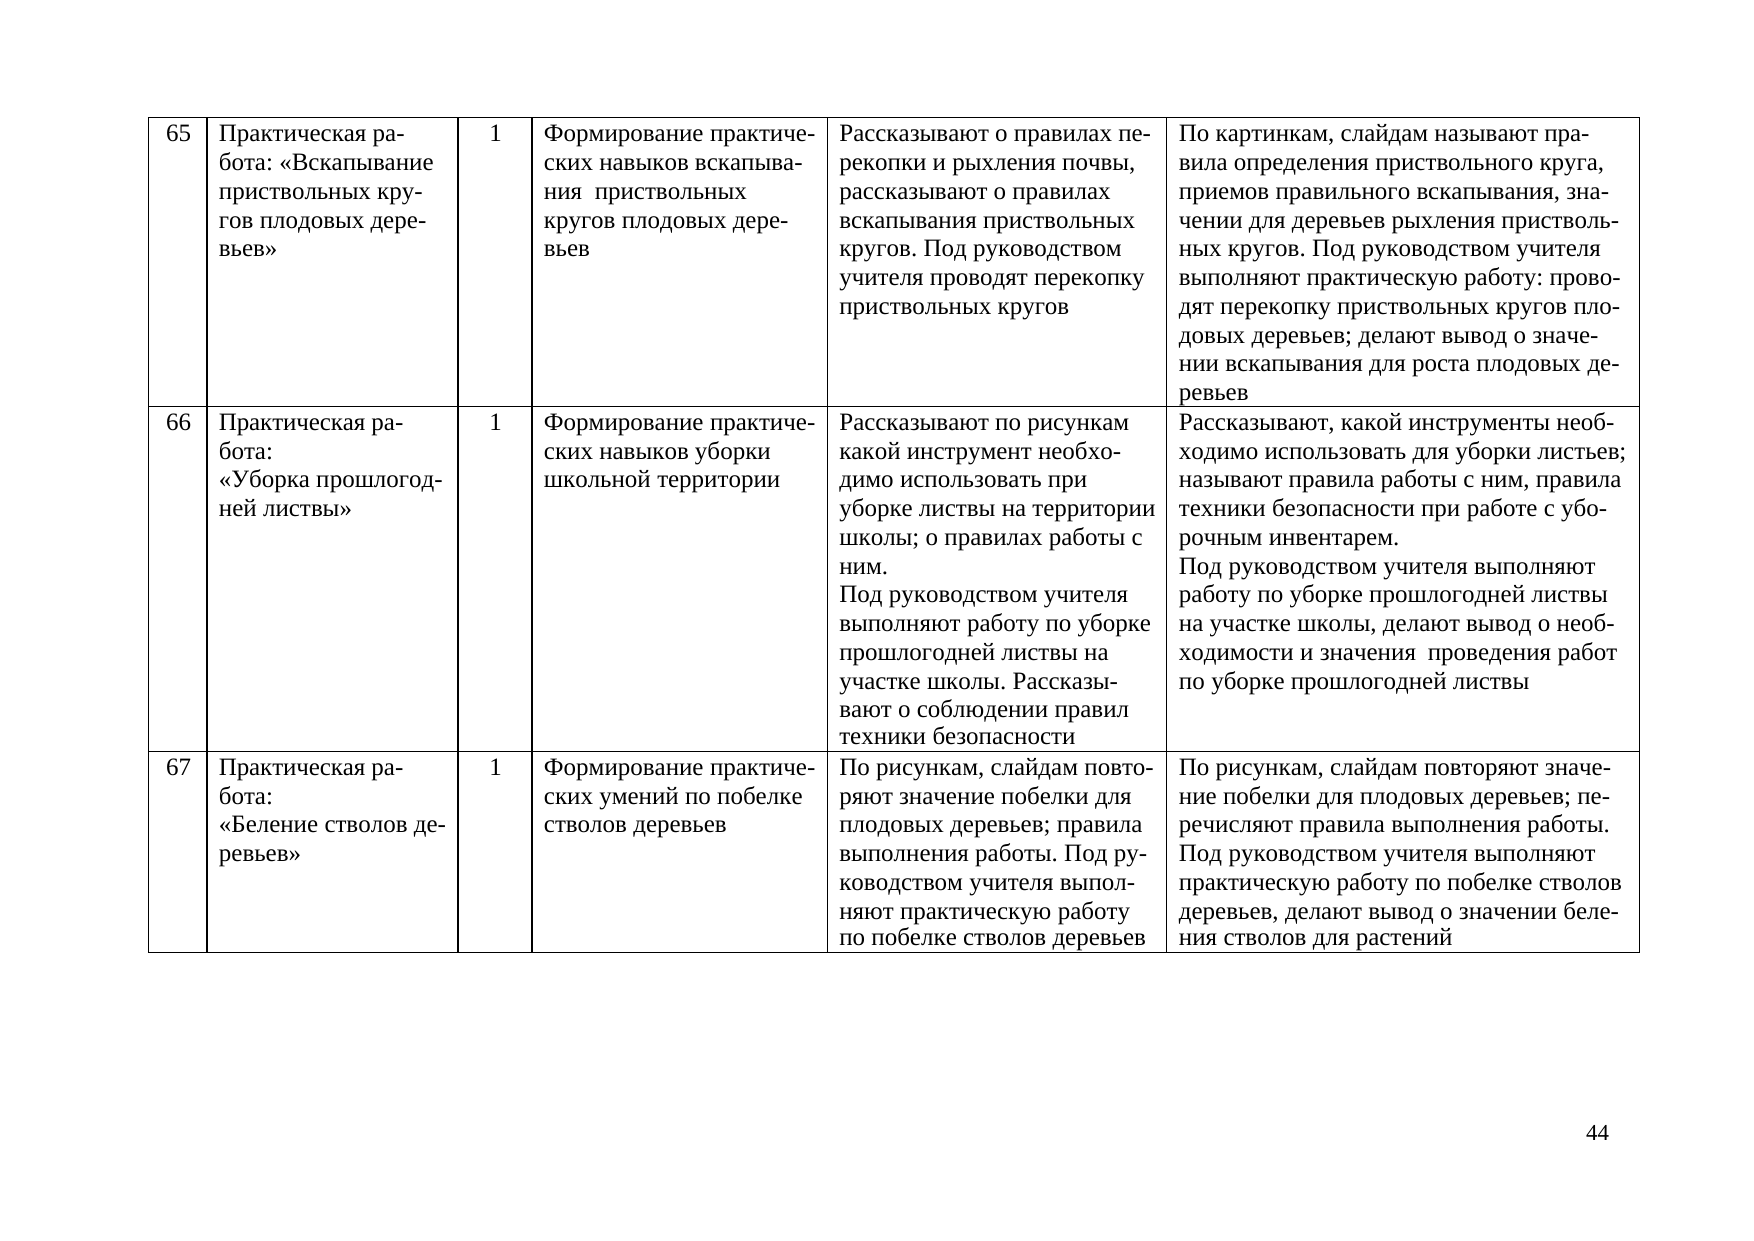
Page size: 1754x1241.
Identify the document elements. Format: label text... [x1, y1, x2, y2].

table_cell Формирование практиче- ских навыков уборки школьной территории [533, 407, 827, 751]
table_cell По рисункам, слайдам повторяют значе- ние побелки для плодовых деревьев; пе- речисляют правила выполнения работы. Под руководством учителя выполняют практическую работу по побелке стволов деревьев, делают вывод о значении беле- ния стволов для растений [1167, 752, 1639, 952]
table_cell Рассказывают, какой инструменты необ- ходимо использовать для уборки листьев; называют правила работы с ним, правила техники безопасности при работе с убо- рочным инвентарем. Под руководством учителя выполняют работу по уборке прошлогодней листвы на участке школы, делают вывод о необ- ходимости и значения проведения работ по уборке прошлогодней листвы [1167, 407, 1639, 751]
table_header 1 [459, 118, 531, 406]
table_header 65 [149, 118, 206, 406]
table_header Практическая ра- бота: «Вскапывание приствольных кру- гов плодовых дере- вьев» [208, 118, 457, 406]
table_cell Формирование практиче- ских умений по побелке стволов деревьев [533, 752, 827, 952]
table_header Формирование практиче- ских навыков вскапыва- ния приствольных кругов плодовых дере- вьев [533, 118, 827, 406]
table_cell Практическая ра- бота: «Уборка прошлогод- ней листвы» [208, 407, 457, 751]
table_cell По рисункам, слайдам повто- ряют значение побелки для плодовых деревьев; правила выполнения работы. Под ру- ководством учителя выпол- няют практическую работу по побелке стволов деревьев [828, 752, 1166, 952]
table_cell 67 [149, 752, 206, 952]
table_header Рассказывают о правилах пе- рекопки и рыхления почвы, рассказывают о правилах вскапывания приствольных кругов. Под руководством учителя проводят перекопку приствольных кругов [828, 118, 1166, 406]
table_header По картинкам, слайдам называют пра- вила определения приствольного круга, приемов правильного вскапывания, зна- чении для деревьев рыхления пристволь- ных кругов. Под руководством учителя выполняют практическую работу: прово- дят перекопку приствольных кругов пло- довых деревьев; делают вывод о значе- нии вскапывания для роста плодовых де- ревьев [1167, 118, 1639, 406]
table_cell 66 [149, 407, 206, 751]
table_cell 1 [459, 752, 531, 952]
table_cell Рассказывают по рисункам какой инструмент необхо- димо использовать при уборке листвы на территории школы; о правилах работы с ним. Под руководством учителя выполняют работу по уборке прошлогодней листвы на участке школы. Рассказы- вают о соблюдении правил техники безопасности [828, 407, 1166, 751]
table_cell 1 [459, 407, 531, 751]
table_cell Практическая ра- бота: «Беление стволов де- ревьев» [208, 752, 457, 952]
